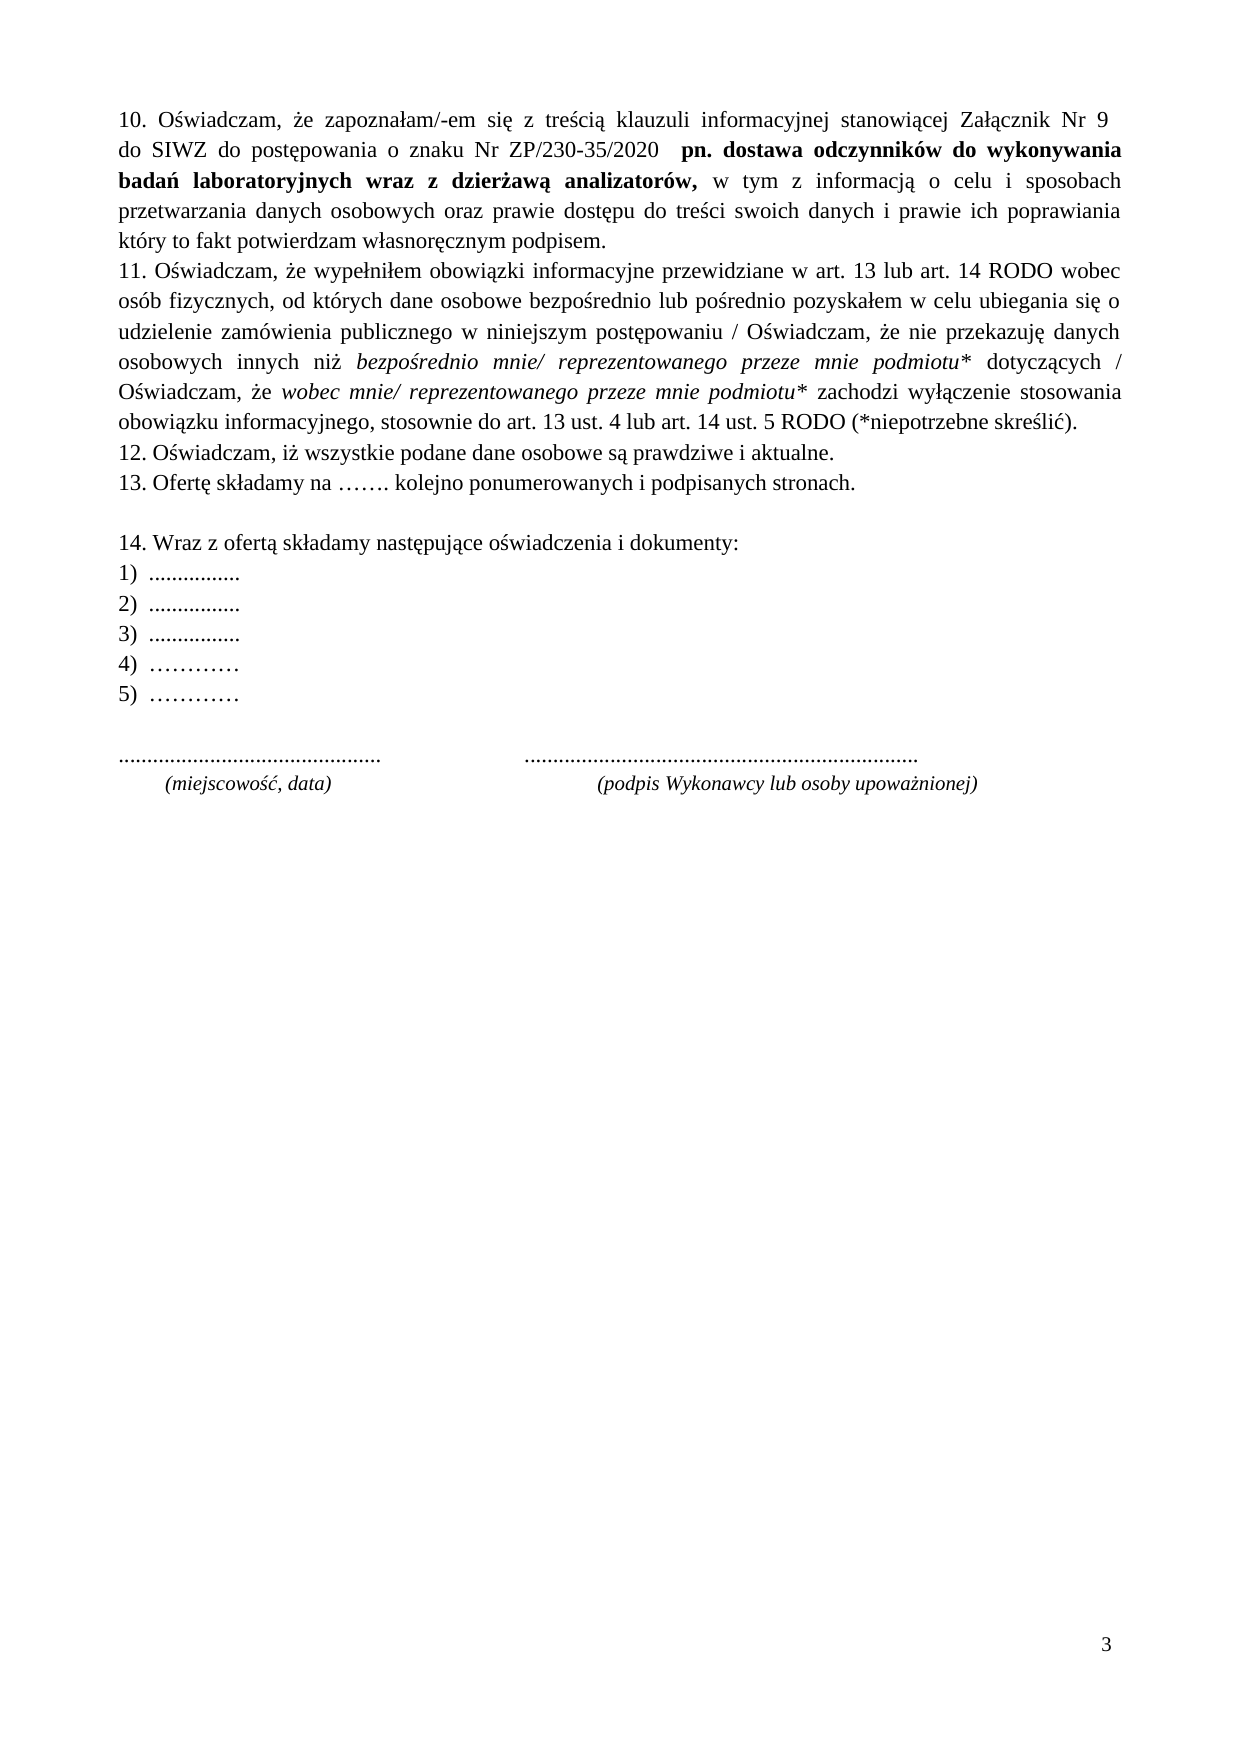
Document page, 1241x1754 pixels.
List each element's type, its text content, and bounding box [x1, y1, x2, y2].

text 12. Oświadczam, iż wszystkie podane dane osobowe są prawdziwe i aktualne. [118, 439, 1122, 465]
text 3) ................ [118, 620, 1122, 646]
text 11. Oświadczam, że wypełniłem obowiązki informacyjne przewidziane w art. 13 lub art. 14 RODO wobec osób fizycznych, od których dane osobowe bezpośrednio lub pośrednio pozyskałem w celu ubiegania się o udzielenie zamówienia publicznego w niniejszym postępowaniu / Oświadczam, że nie przekazuję danych osobowych innych niż bezpośrednio mnie/ reprezentowanego przeze mnie podmiotu* dotyczących / Oświadczam, że wobec mnie/ reprezentowanego przeze mnie podmiotu* zachodzi wyłączenie stosowania obowiązku informacyjnego, stosownie do art. 13 ust. 4 lub art. 14 ust. 5 RODO (*niepotrzebne skreślić). [118, 257, 1122, 435]
text 4) ………… [118, 650, 1122, 676]
text .............................................. ..................................................................... [118, 741, 1122, 767]
text 13. Ofertę składamy na ……. kolejno ponumerowanych i podpisanych stronach. [118, 469, 1122, 495]
text 14. Wraz z ofertą składamy następujące oświadczenia i dokumenty: [118, 529, 1122, 556]
text 5) ………… [118, 680, 1122, 707]
text (miejscowość, data) (podpis Wykonawcy lub osoby upoważnionej) [118, 771, 1122, 795]
subtitle 10. Oświadczam, że zapoznałam/-em się z treścią klauzuli informacyjnej stanowiącej Załącznik Nr 9 do SIWZ do postępowania o znaku Nr ZP/230-35/2020 pn. dostawa odczynników do wykonywania badań laboratoryjnych wraz z dzierżawą analizatorów, w tym z informacją o celu i sposobach przetwarzania danych osobowych oraz prawie dostępu do treści swoich danych i prawie ich poprawiania który to fakt potwierdzam własnoręcznym podpisem. [118, 106, 1122, 253]
text 1) ................ [118, 559, 1122, 586]
text 2) ................ [118, 590, 1122, 616]
